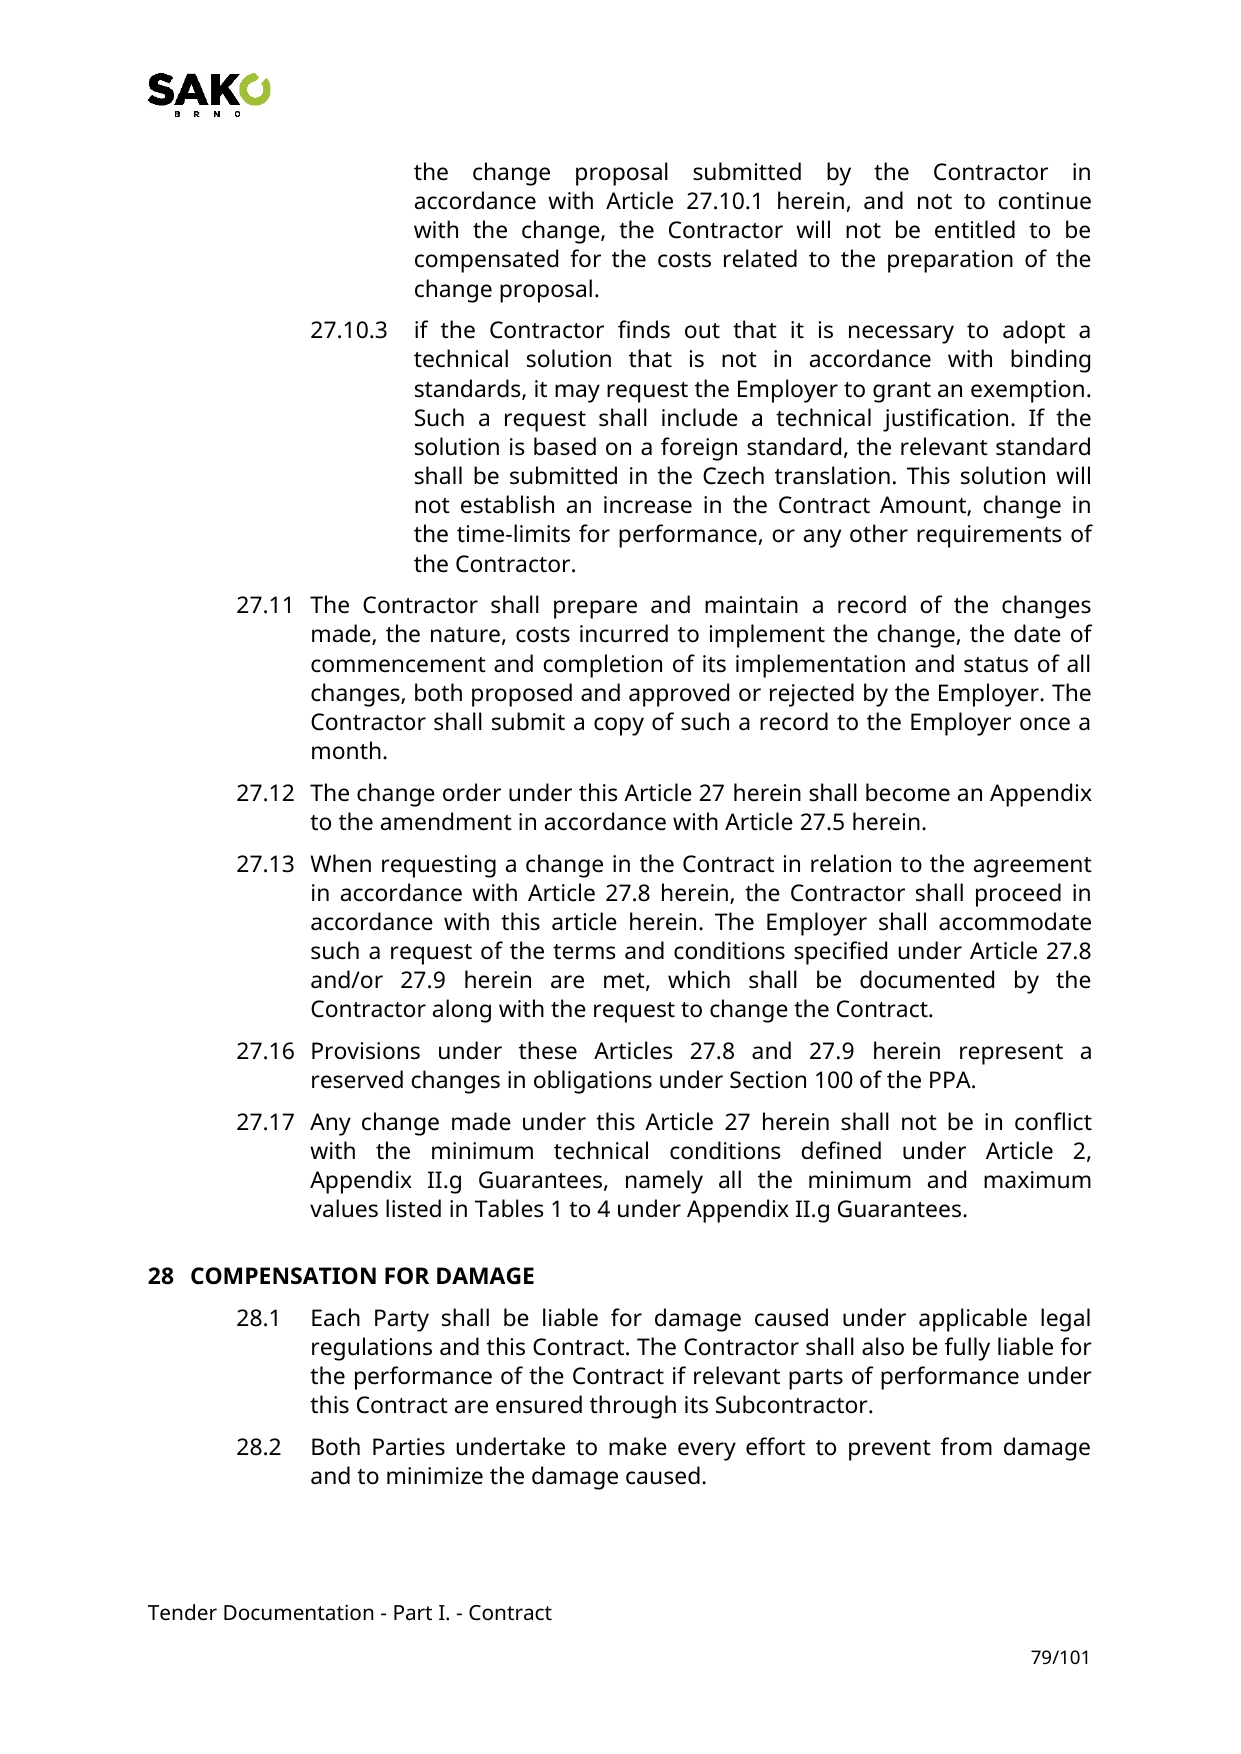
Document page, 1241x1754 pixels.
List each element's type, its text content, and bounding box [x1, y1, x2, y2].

list if the Contractor finds out that it is necessary to adopt a technical solution that is not in accordance with binding standards, it may request the Employer to grant an exemption. Such a request shall include a technical justification. If the solution is based on a foreign standard, the relevant standard shall be submitted in the Czech translation. This solution will not establish an increase in the Contract Amount, change in the time-limits for performance, or any other requirements of the Contractor. [310, 315, 1093, 578]
list When requesting a change in the Contract in relation to the agreement in accordance with Article 27.8 herein, the Contractor shall proceed in accordance with this article herein. The Employer shall accommodate such a request of the terms and conditions specified under Article 27.8 and/or 27.9 herein are met, which shall be documented by the Contractor along with the request to change the Contract. [236, 849, 1093, 1024]
list COMPENSATION FOR DAMAGE [148, 1261, 1093, 1290]
list Provisions under these Articles 27.8 and 27.9 herein represent a reserved changes in obligations under Section 100 of the PPA. [236, 1036, 1093, 1094]
list Both Parties undertake to make every effort to prevent from damage and to minimize the damage caused. [236, 1432, 1093, 1490]
list The Contractor shall prepare and maintain a record of the changes made, the nature, costs incurred to implement the change, the date of commencement and completion of its implementation and status of all changes, both proposed and approved or rejected by the Employer. The Contractor shall submit a copy of such a record to the Employer once a month. [236, 590, 1093, 765]
picture [147, 73, 271, 117]
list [310, 157, 1093, 303]
list The change order under this Article 27 herein shall become an Appendix to the amendment in accordance with Article 27.5 herein. [236, 778, 1093, 836]
list Each Party shall be liable for damage caused under applicable legal regulations and this Contract. The Contractor shall also be fully liable for the performance of the Contract if relevant parts of performance under this Contract are ensured through its Subcontractor. [236, 1303, 1093, 1419]
list Any change made under this Article 27 herein shall not be in conflict with the minimum technical conditions defined under Article 2, Appendix II.g Guarantees, namely all the minimum and maximum values listed in Tables 1 to 4 under Appendix II.g Guarantees. [236, 1107, 1093, 1224]
